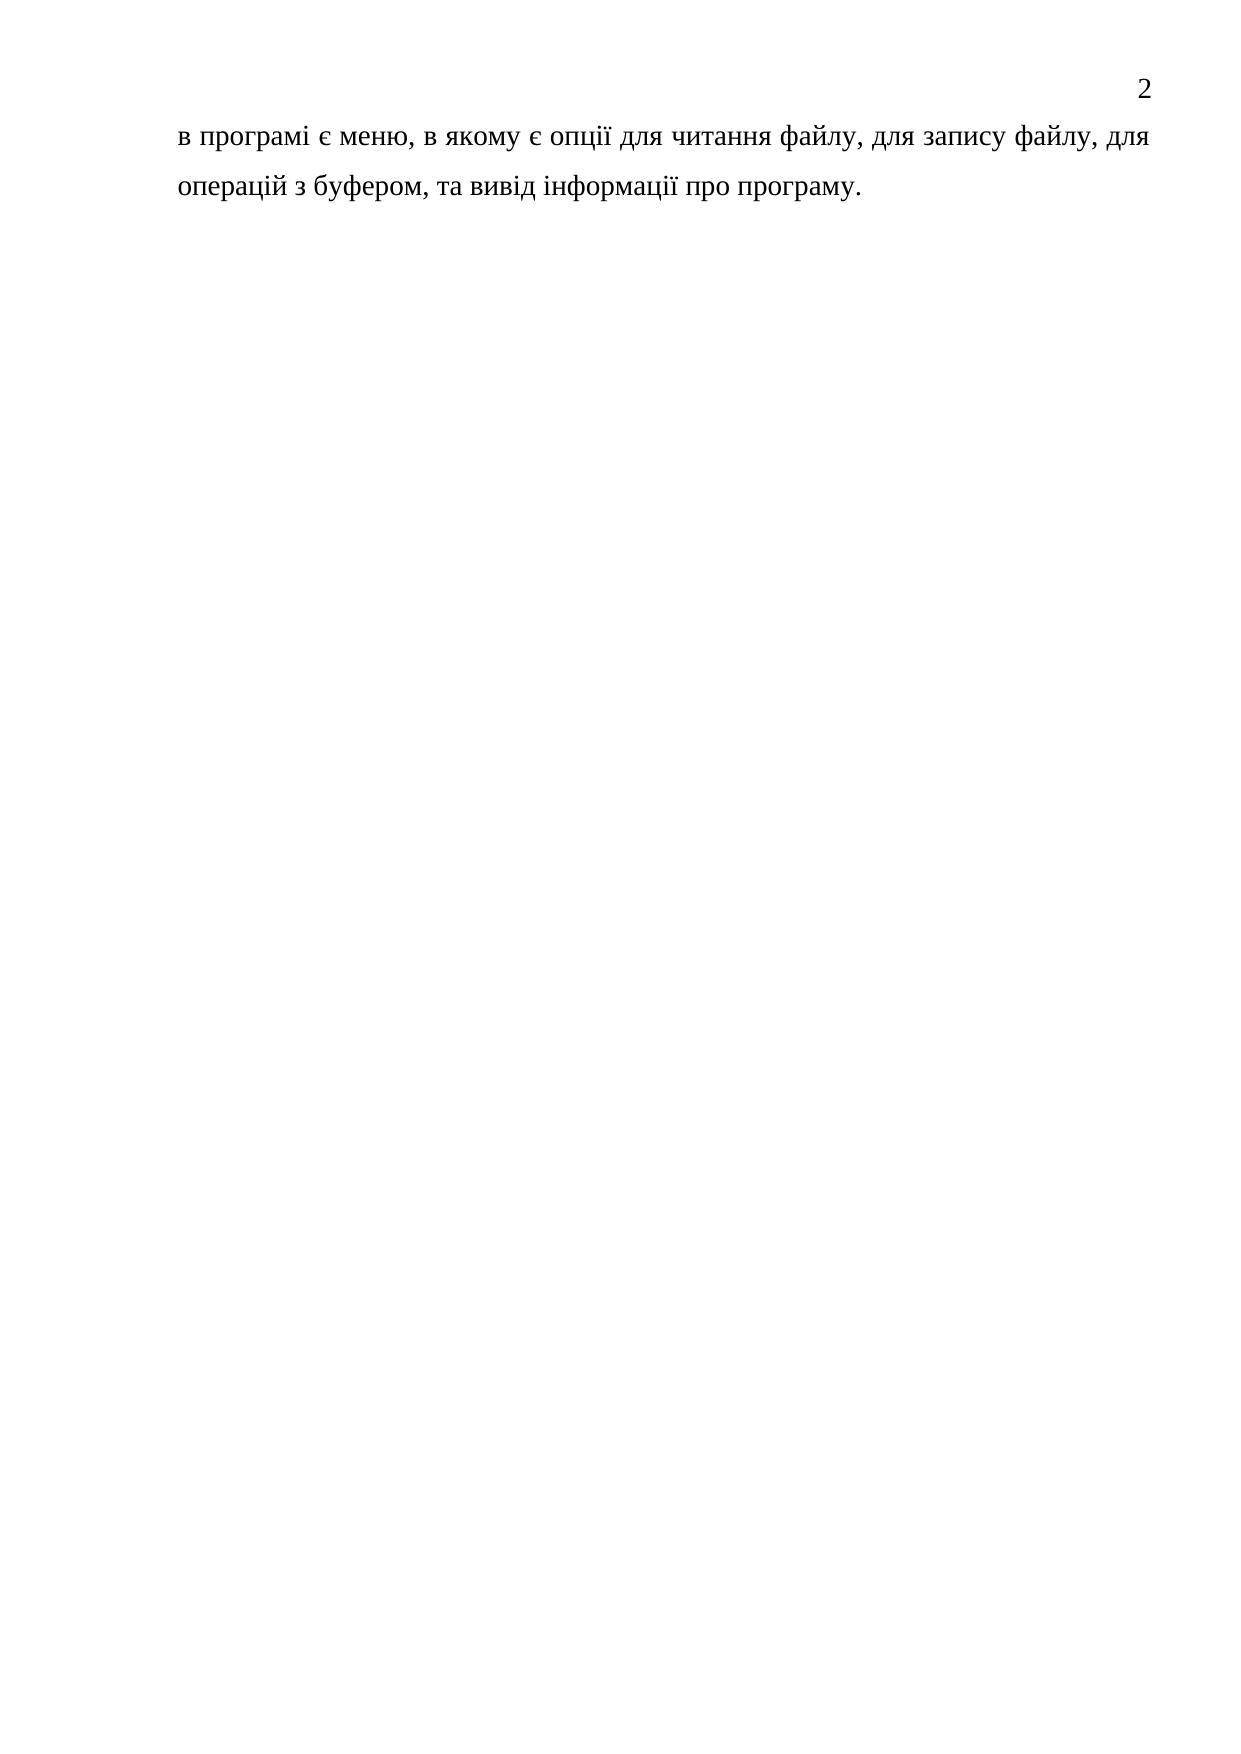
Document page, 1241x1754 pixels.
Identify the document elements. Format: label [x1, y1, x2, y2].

text [177, 118, 1152, 202]
